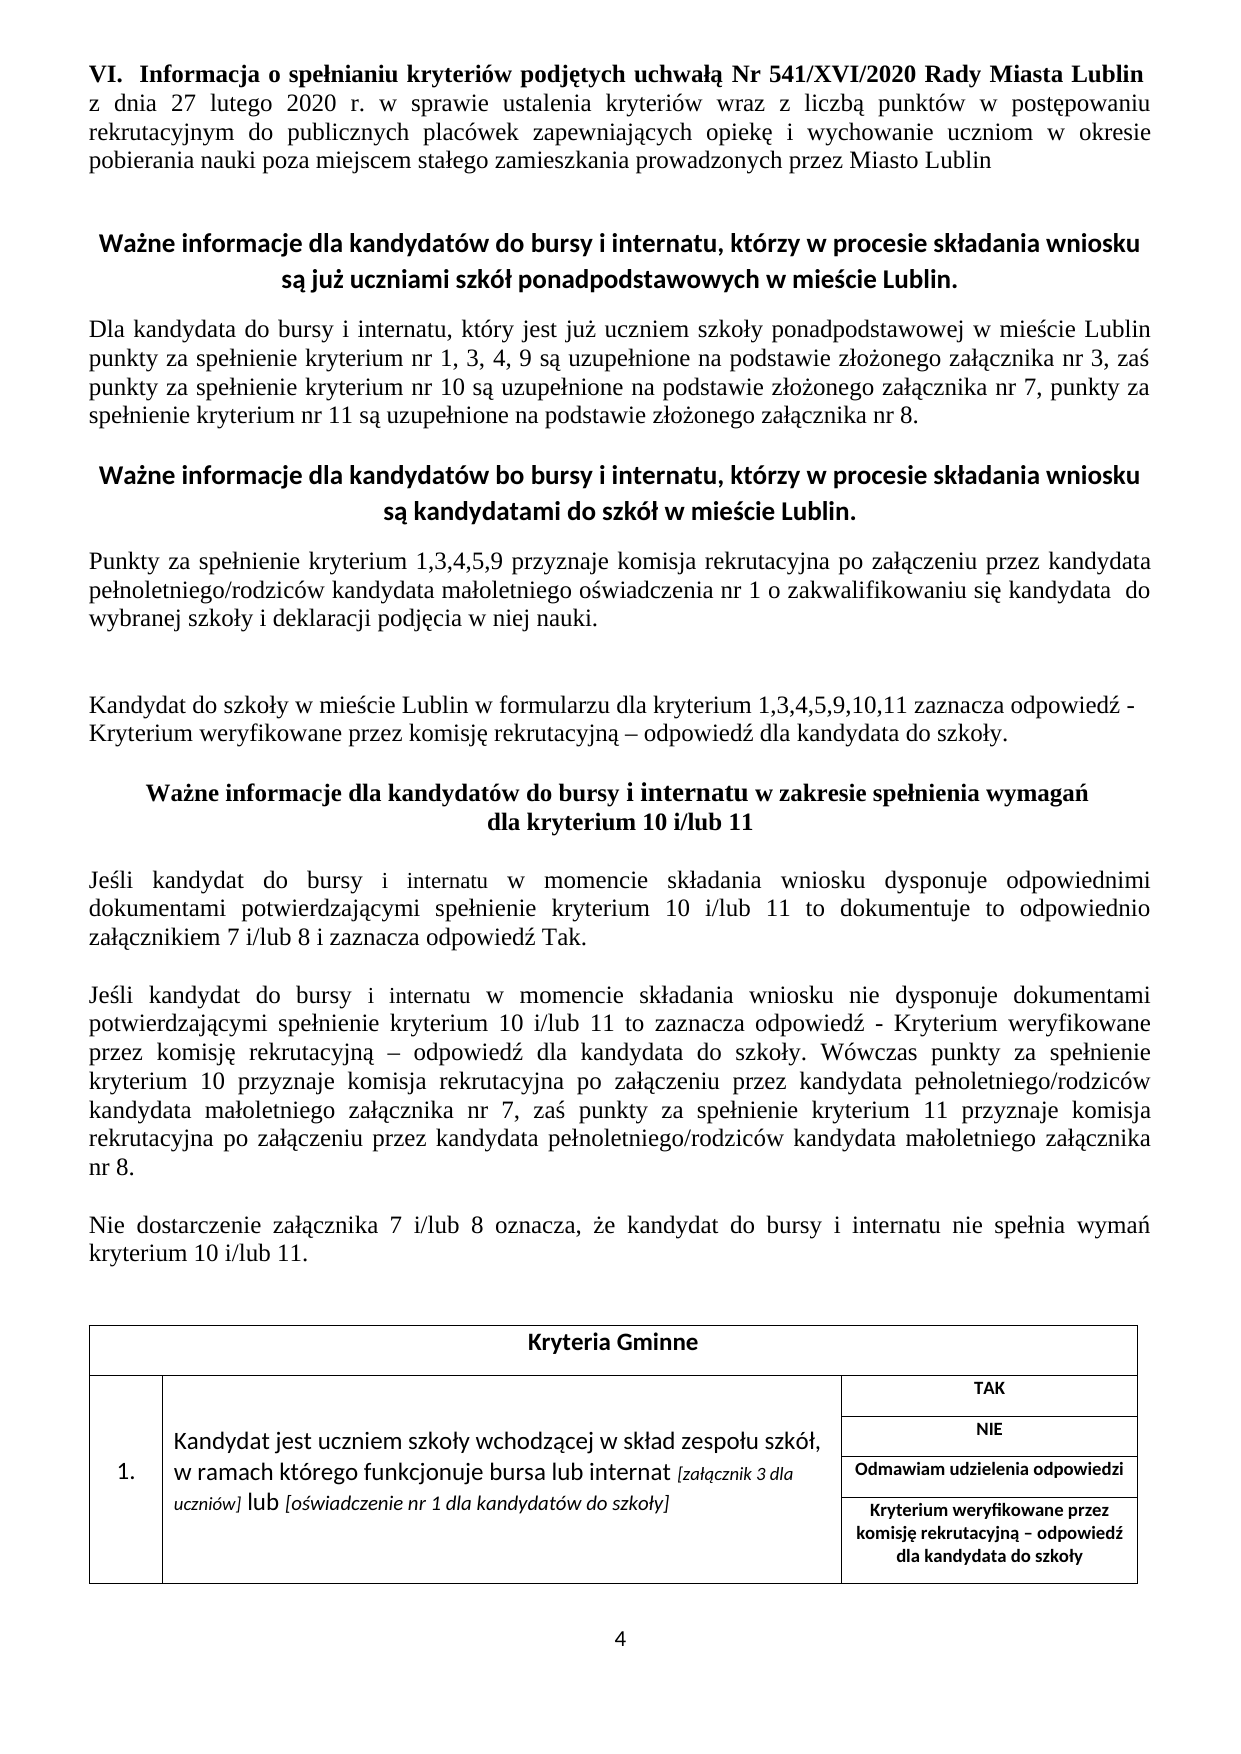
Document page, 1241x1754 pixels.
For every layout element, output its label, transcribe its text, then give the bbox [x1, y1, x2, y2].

table_header Kryteria Gminne [90, 1326, 1137, 1375]
text Dla kandydata do bursy i internatu, który jest już uczniem szkoły ponadpodstawowej w mieście Lublin punkty za spełnienie kryterium nr 1, 3, 4, 9 są uzupełnione na podstawie złożonego załącznika nr 3, zaś punkty za spełnienie kryterium nr 10 są uzupełnione na podstawie złożonego załącznika nr 7, punkty za spełnienie kryterium nr 11 są uzupełnione na podstawie złożonego załącznika nr 8. [89, 314, 1152, 429]
table_cell Odmawiam udzielenia odpowiedzi [842, 1457, 1137, 1497]
text Jeśli kandydat do bursy i internatu w momencie składania wniosku nie dysponuje dokumentami potwierdzającymi spełnienie kryterium 10 i/lub 11 to zaznacza odpowiedź - Kryterium weryfikowane przez komisję rekrutacyjną – odpowiedź dla kandydata do szkoły. Wówczas punkty za spełnienie kryterium 10 przyznaje komisja rekrutacyjna po załączeniu przez kandydata pełnoletniego/rodziców kandydata małoletniego załącznika nr 7, zaś punkty za spełnienie kryterium 11 przyznaje komisja rekrutacyjna po załączeniu przez kandydata pełnoletniego/rodziców kandydata małoletniego załącznika nr 8. [89, 980, 1152, 1181]
table_cell NIE [842, 1417, 1137, 1456]
text Ważne informacje dla kandydatów do bursy i internatu, którzy w procesie składania wniosku są już uczniami szkół ponadpodstawowych w mieście Lublin. [89, 226, 1152, 295]
text Ważne informacje dla kandydatów do bursy i internatu w zakresie spełnienia wymagań dla kryterium 10 i/lub 11 [89, 776, 1152, 836]
text Punkty za spełnienie kryterium 1,3,4,5,9 przyznaje komisja rekrutacyjna po załączeniu przez kandydata pełnoletniego/rodziców kandydata małoletniego oświadczenia nr 1 o zakwalifikowaniu się kandydata do wybranej szkoły i deklaracji podjęcia w niej nauki. [89, 546, 1152, 632]
table_cell TAK [842, 1376, 1137, 1416]
text Ważne informacje dla kandydatów bo bursy i internatu, którzy w procesie składania wniosku są kandydatami do szkół w mieście Lublin. [89, 458, 1152, 527]
text VI. Informacja o spełnianiu kryteriów podjętych uchwałą Nr 541/XVI/2020 Rady Miasta Lublin z dnia 27 lutego 2020 r. w sprawie ustalenia kryteriów wraz z liczbą punktów w postępowaniu rekrutacyjnym do publicznych placówek zapewniających opiekę i wychowanie uczniom w okresie pobierania nauki poza miejscem stałego zamieszkania prowadzonych przez Miasto Lublin [89, 59, 1152, 174]
text Kandydat do szkoły w mieście Lublin w formularzu dla kryterium 1,3,4,5,9,10,11 zaznacza odpowiedź - Kryterium weryfikowane przez komisję rekrutacyjną – odpowiedź dla kandydata do szkoły. [89, 690, 1152, 747]
table_cell Kandydat jest uczniem szkoły wchodzącej w skład zespołu szkół, w ramach którego funkcjonuje bursa lub internat [załącznik 3 dla uczniów] lub [oświadczenie nr 1 dla kandydatów do szkoły] [163, 1376, 841, 1583]
table_cell 1. [90, 1376, 162, 1583]
text Nie dostarczenie załącznika 7 i/lub 8 oznacza, że kandydat do bursy i internatu nie spełnia wymań kryterium 10 i/lub 11. [89, 1210, 1152, 1267]
text Jeśli kandydat do bursy i internatu w momencie składania wniosku dysponuje odpowiednimi dokumentami potwierdzającymi spełnienie kryterium 10 i/lub 11 to dokumentuje to odpowiednio załącznikiem 7 i/lub 8 i zaznacza odpowiedź Tak. [89, 865, 1152, 951]
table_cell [842, 1498, 1137, 1583]
